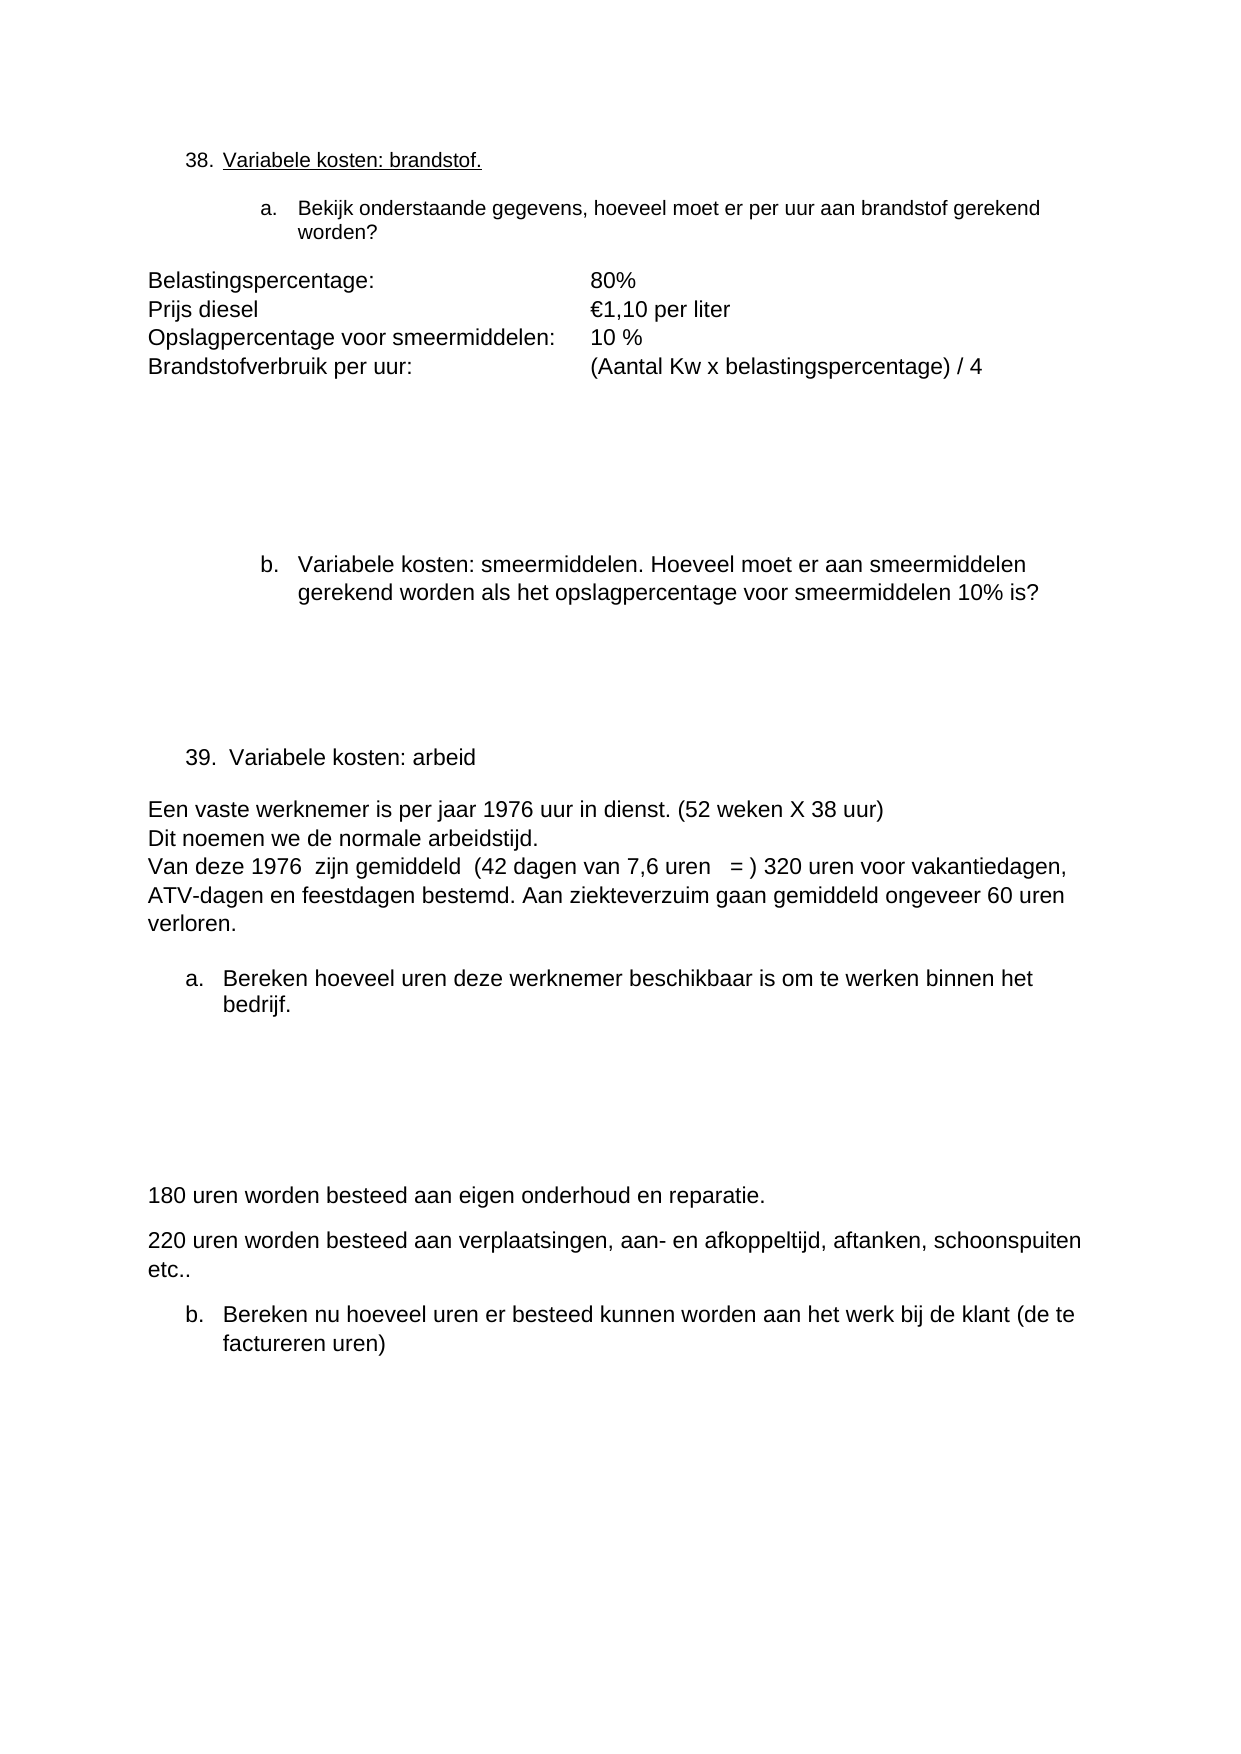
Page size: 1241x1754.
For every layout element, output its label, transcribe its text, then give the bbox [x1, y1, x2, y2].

text 220 uren worden besteed aan verplaatsingen, aan- en afkoppeltijd, aftanken, schoonspuiten etc.. [148, 1227, 1093, 1282]
text Een vaste werknemer is per jaar 1976 uur in dienst. (52 weken X 38 uur) [148, 796, 1093, 823]
list Bekijk onderstaande gegevens, hoeveel moet er per uur aan brandstof gerekend worden? [260, 196, 1093, 243]
text 180 uren worden besteed aan eigen onderhoud en reparatie. [148, 1182, 1093, 1209]
text Van deze 1976 zijn gemiddeld (42 dagen van 7,6 uren = ) 320 uren voor vakantiedagen, ATV-dagen en feestdagen bestemd. Aan ziekteverzuim gaan gemiddeld ongeveer 60 uren verloren. [148, 853, 1093, 936]
list Variabele kosten: arbeid [185, 743, 1093, 770]
text Belastingspercentage: 80% [148, 267, 1093, 294]
text Opslagpercentage voor smeermiddelen: 10 % [148, 324, 1093, 351]
list Variabele kosten: brandstof. [185, 148, 1093, 172]
list Bereken hoeveel uren deze werknemer beschikbaar is om te werken binnen het bedrijf. [185, 965, 1093, 1017]
text Prijs diesel €1,10 per liter [148, 296, 1093, 322]
list Variabele kosten: smeermiddelen. Hoeveel moet er aan smeermiddelen gerekend worden als het opslagpercentage voor smeermiddelen 10% is? [260, 551, 1093, 605]
text Dit noemen we de normale arbeidstijd. [148, 825, 1093, 851]
text Brandstofverbruik per uur: (Aantal Kw x belastingspercentage) / 4 [148, 353, 1093, 379]
list Bereken nu hoeveel uren er besteed kunnen worden aan het werk bij de klant (de te factureren uren) [185, 1301, 1093, 1356]
